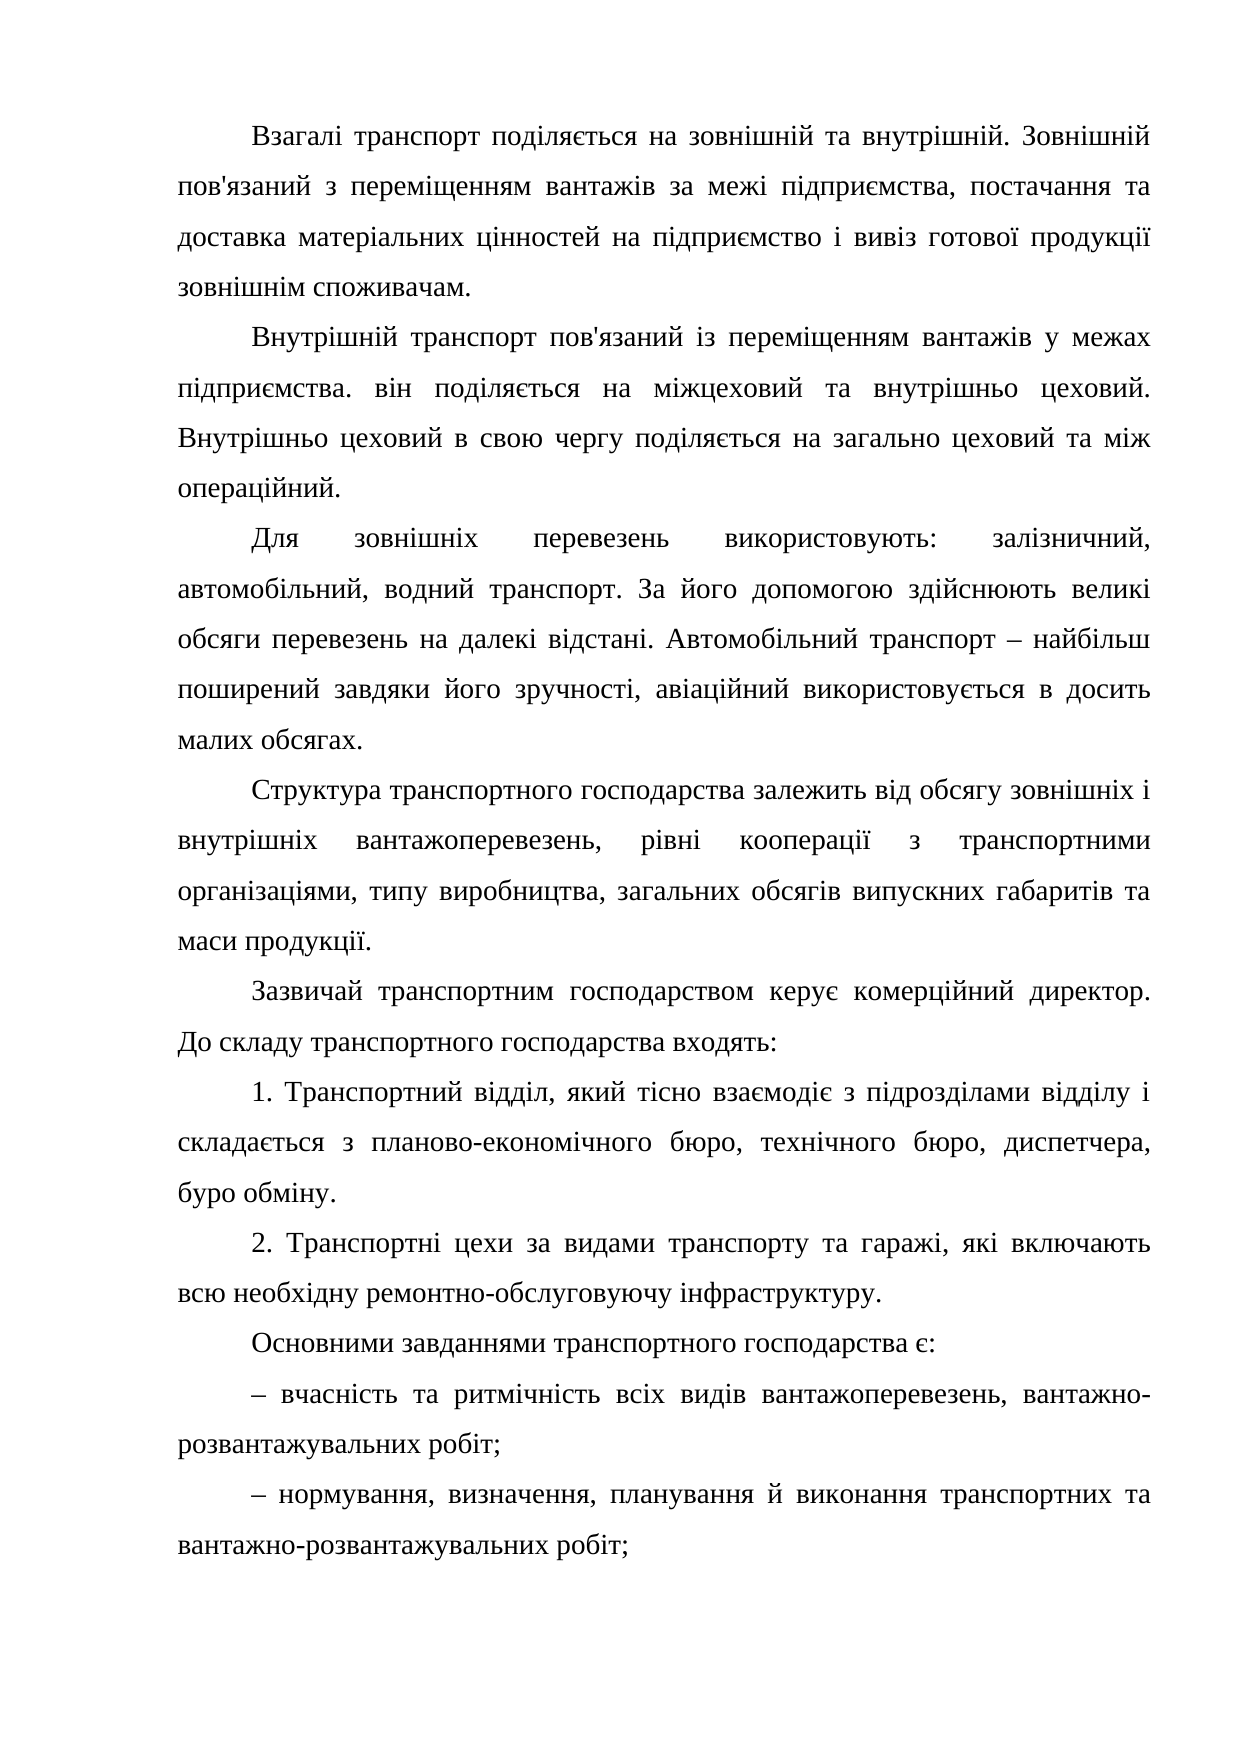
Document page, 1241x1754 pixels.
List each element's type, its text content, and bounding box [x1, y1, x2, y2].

text Структура транспортного господарства залежить від обсягу зовнішніх і внутрішніх вантажоперевезень, рівні кооперації з транспортними організаціями, типу виробництва, загальних обсягів випускних габаритів та маси продукції. [177, 772, 1152, 957]
text Основними завданнями транспортного господарства є: [177, 1326, 1152, 1359]
text Для зовнішніх перевезень використовують: залізничний, автомобільний, водний транспорт. За його допомогою здійснюють великі обсяги перевезень на далекі відстані. Автомобільний транспорт – найбільш поширений завдяки його зручності, авіаційний використовується в досить малих обсягах. [177, 521, 1152, 755]
text Взагалі транспорт поділяється на зовнішній та внутрішній. Зовнішній пов'язаний з переміщенням вантажів за межі підприємства, постачання та доставка матеріальних цінностей на підприємство і вивіз готової продукції зовнішнім споживачам. [177, 118, 1152, 303]
text 1. Транспортний відділ, який тісно взаємодіє з підрозділами відділу і складається з планово-економічного бюро, технічного бюро, диспетчера, буро обміну. [177, 1074, 1152, 1208]
text Зазвичай транспортним господарством керує комерційний директор. До складу транспортного господарства входять: [177, 973, 1152, 1057]
text Внутрішній транспорт пов'язаний із переміщенням вантажів у межах підприємства. він поділяється на міжцеховий та внутрішньо цеховий. Внутрішньо цеховий в свою чергу поділяється на загально цеховий та між операційний. [177, 319, 1152, 504]
text 2. Транспортні цехи за видами транспорту та гаражі, які включають всю необхідну ремонтно-обслуговуючу інфраструктуру. [177, 1225, 1152, 1309]
text – нормування, визначення, планування й виконання транспортних та вантажно-розвантажувальних робіт; [177, 1477, 1152, 1560]
text – вчасність та ритмічність всіх видів вантажоперевезень, вантажно-розвантажувальних робіт; [177, 1376, 1152, 1460]
